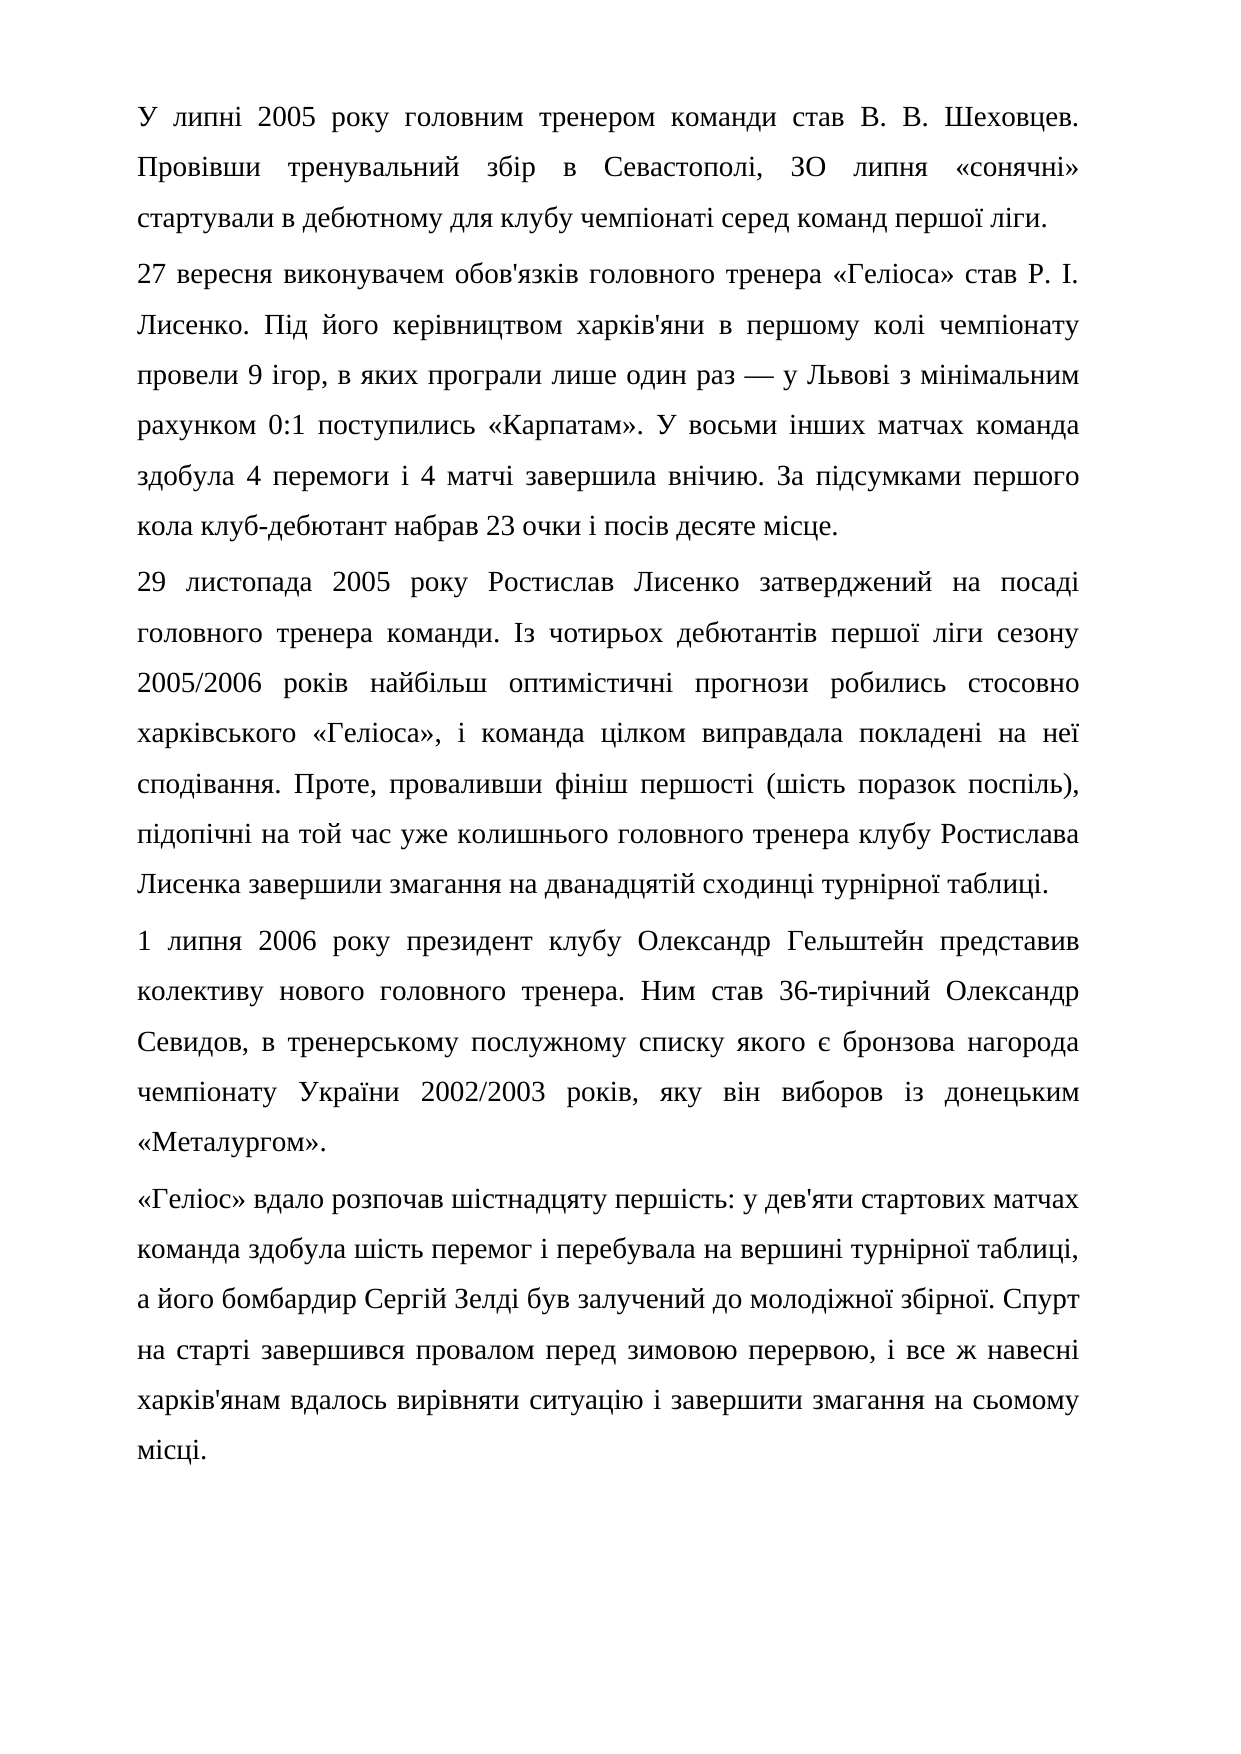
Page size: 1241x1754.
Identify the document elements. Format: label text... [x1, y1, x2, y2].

text 29 листопада 2005 року Ростислав Лисенко затверджений на посаді головного тренера команди. Із чотирьох дебютантів першої ліги сезону 2005/2006 років найбільш оптимістичні прогнози робились стосовно харківського «Геліоса», і команда цілком виправдала покладені на неї сподівання. Проте, проваливши фініш першості (шість поразок поспіль), підопічні на той час уже колишнього головного тренера клубу Ростислава Лисенка завершили змагання на дванадцятій сходинці турнірної таблиці. [137, 564, 1080, 900]
text 27 вересня виконувачем обов'язків головного тренера «Геліоса» став Р. І. Лисенко. Під його керівництвом харків'яни в першому колі чемпіонату провели 9 ігор, в яких програли лише один раз — у Львові з мінімальним рахунком 0:1 поступились «Карпатам». У восьми інших матчах команда здобула 4 перемоги і 4 матчі завершила внічию. За підсумками першого кола клуб-дебютант набрав 23 очки і посів десяте місце. [137, 256, 1080, 542]
text У липні 2005 року головним тренером команди став В. В. Шеховцев. Провівши тренувальний збір в Севастополі, ЗО липня «сонячні» стартували в дебютному для клубу чемпіонаті серед команд першої ліги. [137, 99, 1080, 233]
text 1 липня 2006 року президент клубу Олександр Гельштейн представив колективу нового головного тренера. Ним став 36-тирічний Олександр Севидов, в тренерському послужному списку якого є бронзова нагорода чемпіонату України 2002/2003 років, яку він виборов із донецьким «Металургом». [137, 923, 1080, 1158]
text «Геліос» вдало розпочав шістнадцяту першість: у дев'яти стартових матчах команда здобула шість перемог і перебувала на вершині турнірної таблиці, а його бомбардир Сергій Зелді був залучений до молодіжної збірної. Спурт на старті завершився провалом перед зимовою перервою, і все ж навесні харків'янам вдалось вирівняти ситуацію і завершити змагання на сьомому місці. [137, 1181, 1080, 1466]
